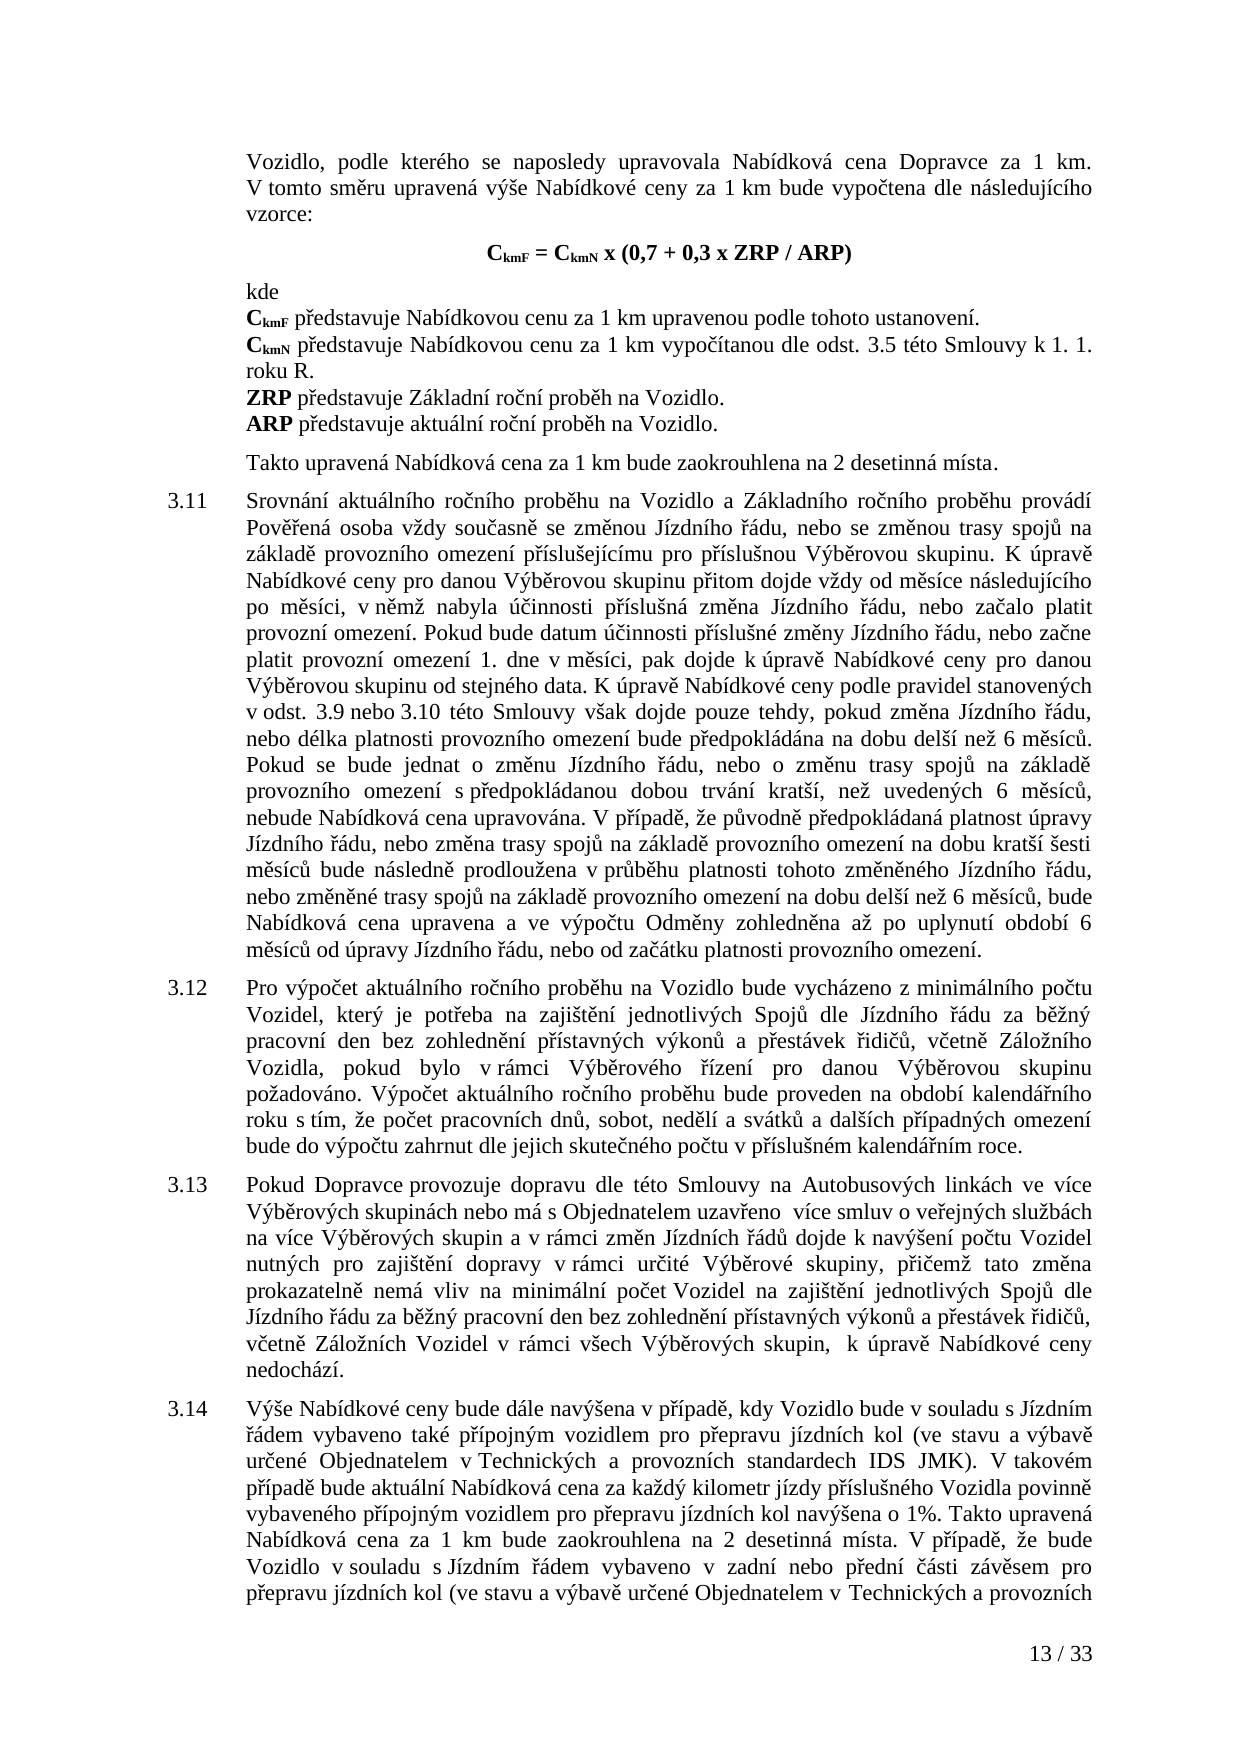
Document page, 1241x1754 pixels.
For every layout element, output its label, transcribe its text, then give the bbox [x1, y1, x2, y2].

list kde [187, 278, 1092, 304]
text Pokud Dopravce provozuje dopravu dle této Smlouvy na Autobusových linkách ve více Výběrových skupinách nebo má s Objednatelem uzavřeno více smluv o veřejných službách na více Výběrových skupin a v rámci změn Jízdních řádů dojde k navýšení počtu Vozidel nutných pro zajištění dopravy v rámci určité Výběrové skupiny, přičemž tato změna prokazatelně nemá vliv na minimální počet Vozidel na zajištění jednotlivých Spojů dle Jízdního řádu za běžný pracovní den bez zohlednění přístavných výkonů a přestávek řidičů, včetně Záložních Vozidel v rámci všech Výběrových skupin, k úpravě Nabídkové ceny nedochází. [167, 1171, 1092, 1382]
list CkmF představuje Nabídkovou cenu za 1 km upravenou podle tohoto ustanovení. [187, 304, 1092, 331]
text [187, 148, 1092, 227]
list CkmF = CkmN x (0,7 + 0,3 x ZRP / ARP) [246, 239, 1092, 266]
list ZRP představuje Základní roční proběh na Vozidlo. [187, 383, 1092, 410]
text Pro výpočet aktuálního ročního proběhu na Vozidlo bude vycházeno z minimálního počtu Vozidel, který je potřeba na zajištění jednotlivých Spojů dle Jízdního řádu za běžný pracovní den bez zohlednění přístavných výkonů a přestávek řidičů, včetně Záložního Vozidla, pokud bylo v rámci Výběrového řízení pro danou Výběrovou skupinu požadováno. Výpočet aktuálního ročního proběhu bude proveden na období kalendářního roku s tím, že počet pracovních dnů, sobot, nedělí a svátků a dalších případných omezení bude do výpočtu zahrnut dle jejich skutečného počtu v příslušném kalendářním roce. [167, 974, 1092, 1159]
list CkmN představuje Nabídkovou cenu za 1 km vypočítanou dle odst. 3.5 této Smlouvy k 1. 1. roku R. [187, 331, 1092, 383]
text Srovnání aktuálního ročního proběhu na Vozidlo a Základního ročního proběhu provádí Pověřená osoba vždy současně se změnou Jízdního řádu, nebo se změnou trasy spojů na základě provozního omezení příslušejícímu pro příslušnou Výběrovou skupinu. K úpravě Nabídkové ceny pro danou Výběrovou skupinu přitom dojde vždy od měsíce následujícího po měsíci, v němž nabyla účinnosti příslušná změna Jízdního řádu, nebo začalo platit provozní omezení. Pokud bude datum účinnosti příslušné změny Jízdního řádu, nebo začne platit provozní omezení 1. dne v měsíci, pak dojde k úpravě Nabídkové ceny pro danou Výběrovou skupinu od stejného data. K úpravě Nabídkové ceny podle pravidel stanovených v odst. 3.9 nebo 3.10 této Smlouvy však dojde pouze tehdy, pokud změna Jízdního řádu, nebo délka platnosti provozního omezení bude předpokládána na dobu delší než 6 měsíců. Pokud se bude jednat o změnu Jízdního řádu, nebo o změnu trasy spojů na základě provozního omezení s předpokládanou dobou trvání kratší, než uvedených 6 měsíců, nebude Nabídková cena upravována. V případě, že původně předpokládaná platnost úpravy Jízdního řádu, nebo změna trasy spojů na základě provozního omezení na dobu kratší šesti měsíců bude následně prodloužena v průběhu platnosti tohoto změněného Jízdního řádu, nebo změněné trasy spojů na základě provozního omezení na dobu delší než 6 měsíců, bude Nabídková cena upravena a ve výpočtu Odměny zohledněna až po uplynutí období 6 měsíců od úpravy Jízdního řádu, nebo od začátku platnosti provozního omezení. [167, 488, 1092, 962]
list Takto upravená Nabídková cena za bude zaokrouhlena na 2 desetinná místa. [246, 449, 1092, 475]
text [167, 1395, 1092, 1606]
list ARP představuje aktuální roční proběh na Vozidlo. [187, 410, 1092, 436]
